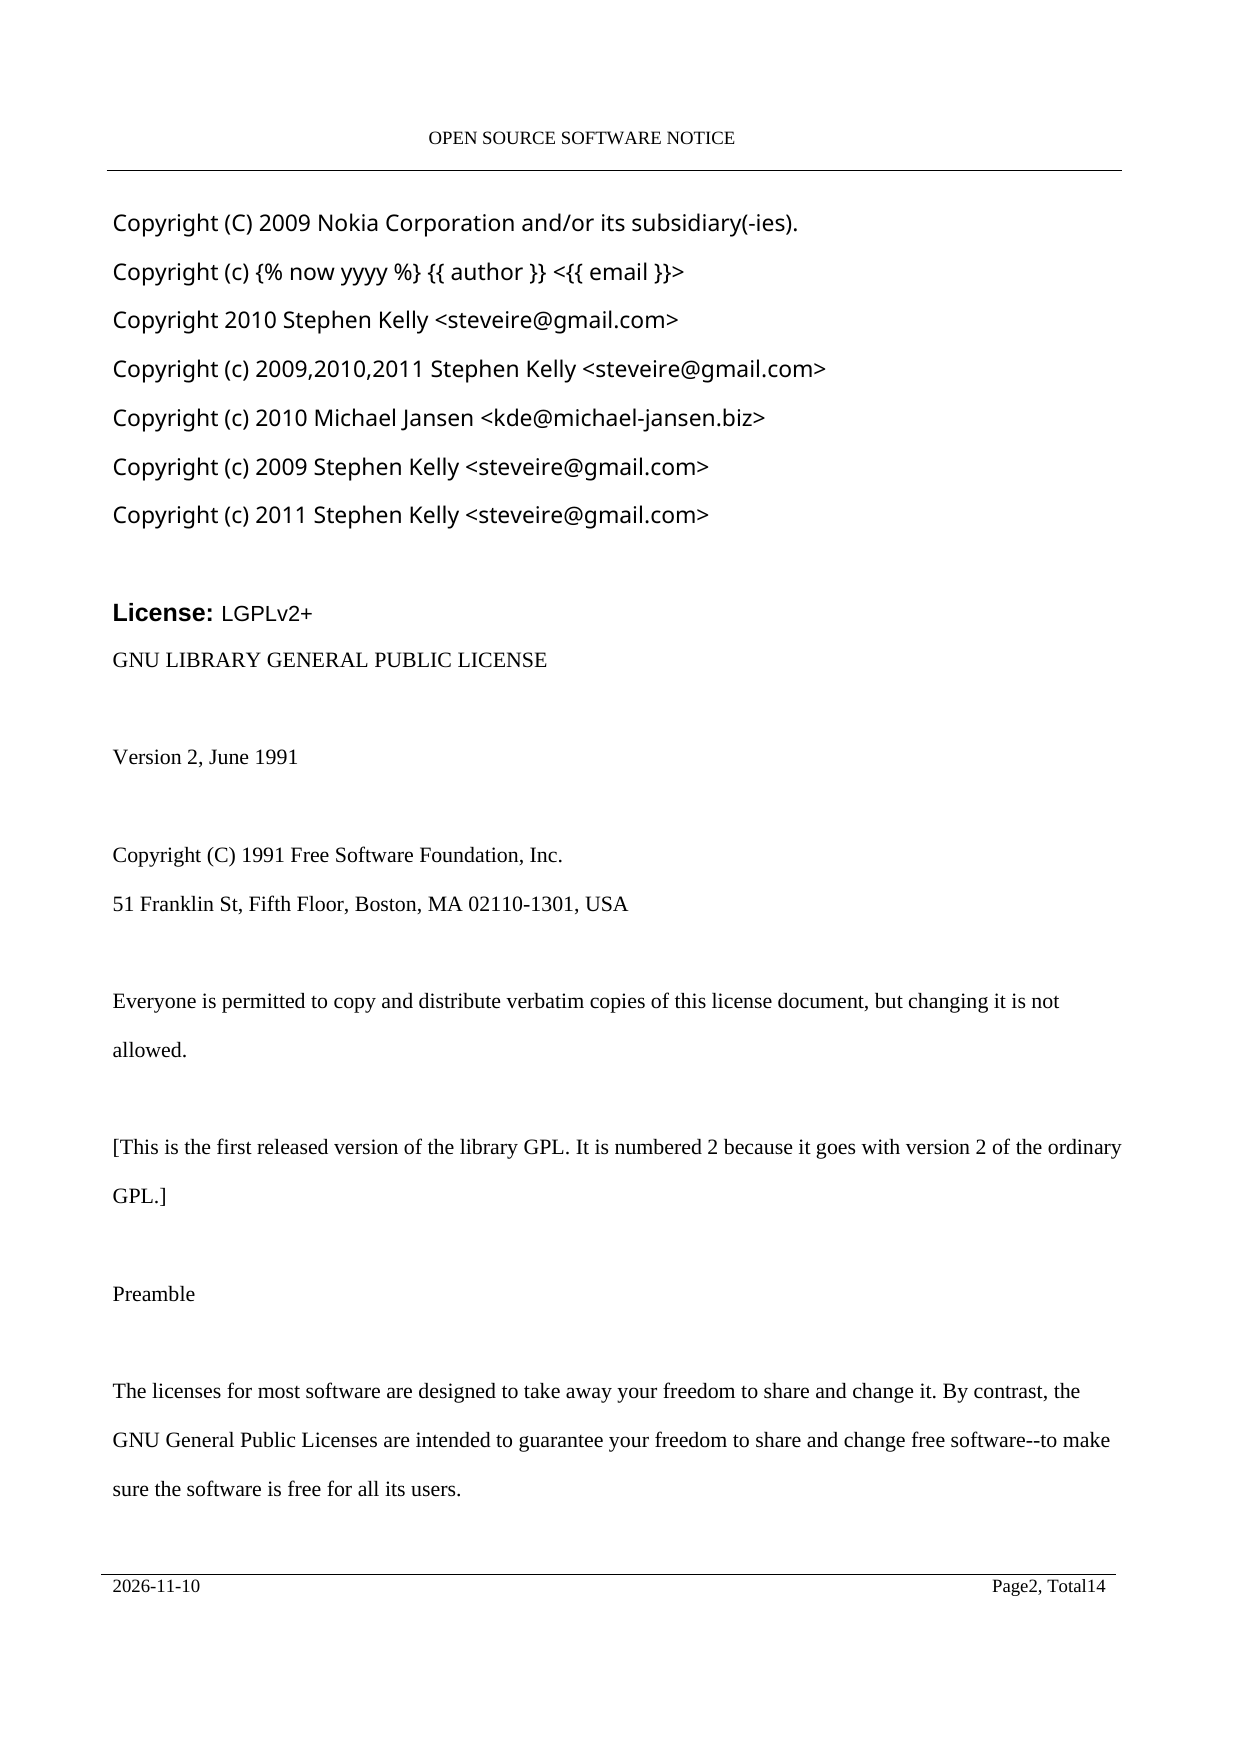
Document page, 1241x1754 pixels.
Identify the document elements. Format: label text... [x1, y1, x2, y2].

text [112, 643, 1128, 1504]
text License: LGPLv2+ [112, 596, 1128, 629]
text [112, 206, 1128, 580]
